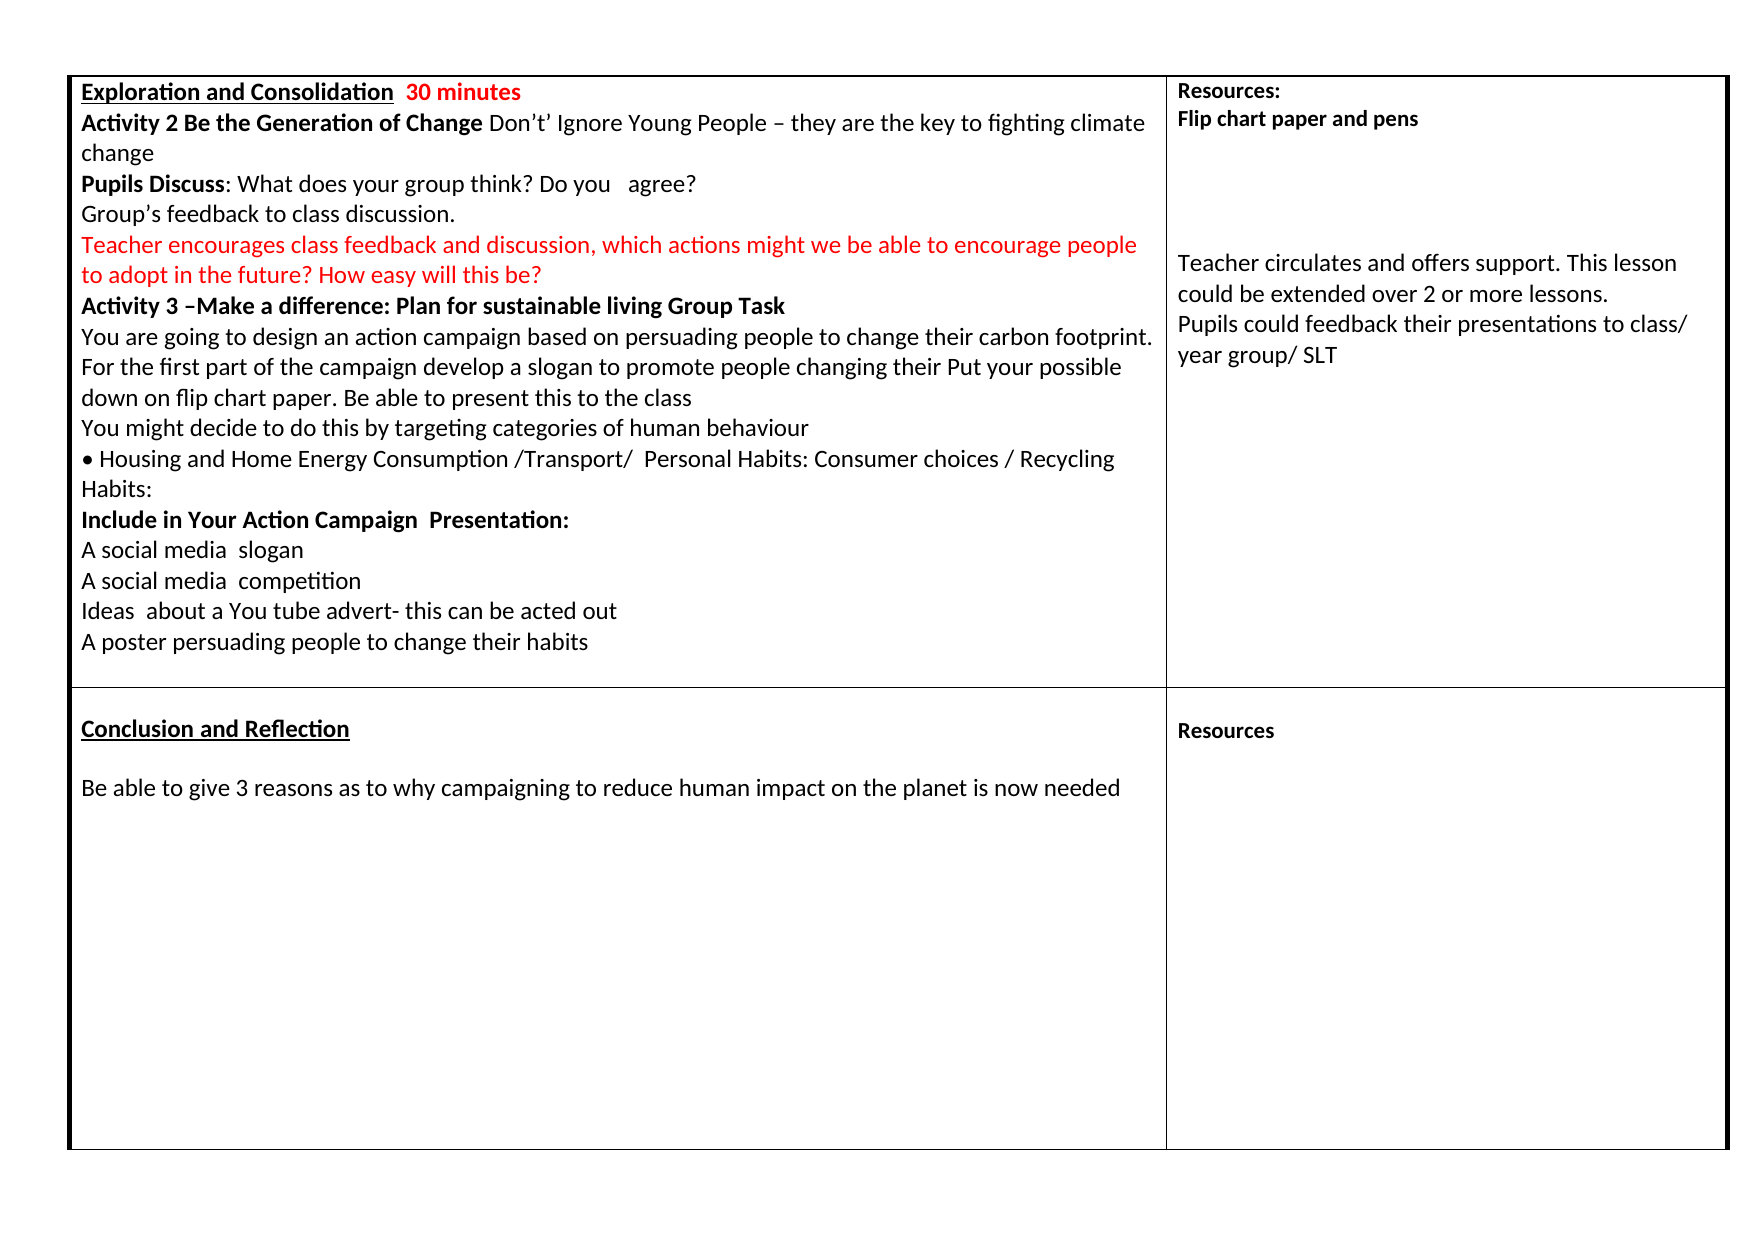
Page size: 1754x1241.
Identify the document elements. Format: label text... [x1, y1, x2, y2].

table_cell Resources: Flip chart paper and pens Teacher circulates and offers support. This lesson could be extended over 2 or more lessons. Pupils could feedback their presentations to class/ year group/ SLT [1167, 77, 1725, 687]
table_cell Conclusion and Reflection Be able to give 3 reasons as to why campaigning to reduce human impact on the planet is now needed [72, 688, 1166, 1149]
table_cell Resources [1167, 688, 1725, 1149]
table_cell Exploration and Consolidation 30 minutes Activity 2 Be the Generation of Change Don’t’ Ignore Young People – they are the key to fighting climate change Pupils Discuss: What does your group think? Do you agree? Group’s feedback to class discussion. Teacher encourages class feedback and discussion, which actions might we be able to encourage people to adopt in the future? How easy will this be? Activity 3 –Make a difference: Plan for sustainable living Group Task You are going to design an action campaign based on persuading people to change their carbon footprint. For the first part of the campaign develop a slogan to promote people changing their Put your possible down on flip chart paper. Be able to present this to the class You might decide to do this by targeting categories of human behaviour • Housing and Home Energy Consumption /Transport/ Personal Habits: Consumer choices / Recycling Habits: Include in Your Action Campaign Presentation: A social media slogan A social media competition Ideas about a You tube advert- this can be acted out A poster persuading people to change their habits [72, 77, 1166, 687]
